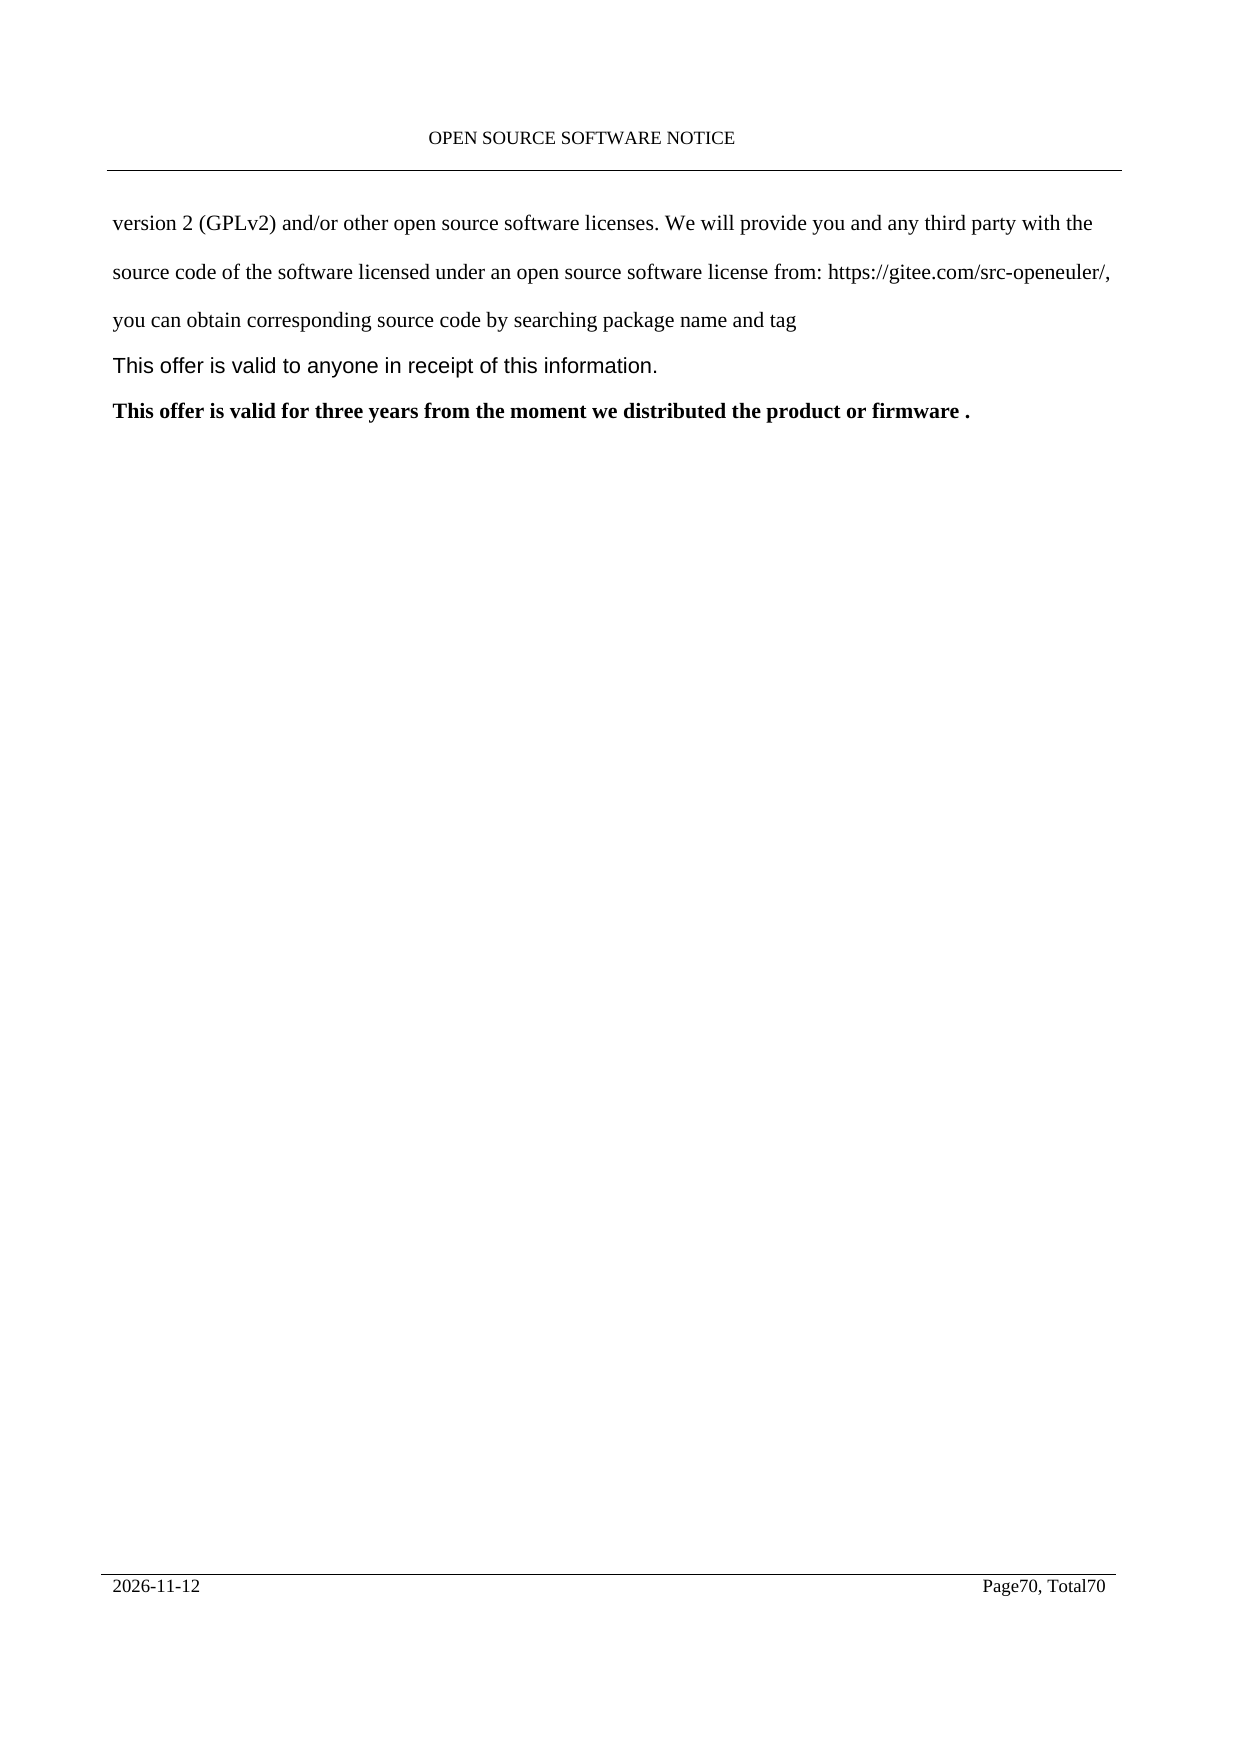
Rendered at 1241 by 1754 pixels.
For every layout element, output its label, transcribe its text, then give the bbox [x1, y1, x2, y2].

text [112, 206, 1128, 336]
text This offer is valid to anyone in receipt of this information. [112, 349, 1128, 381]
text This offer is valid for three years from the moment we distributed the product or firmware . [112, 394, 1128, 427]
